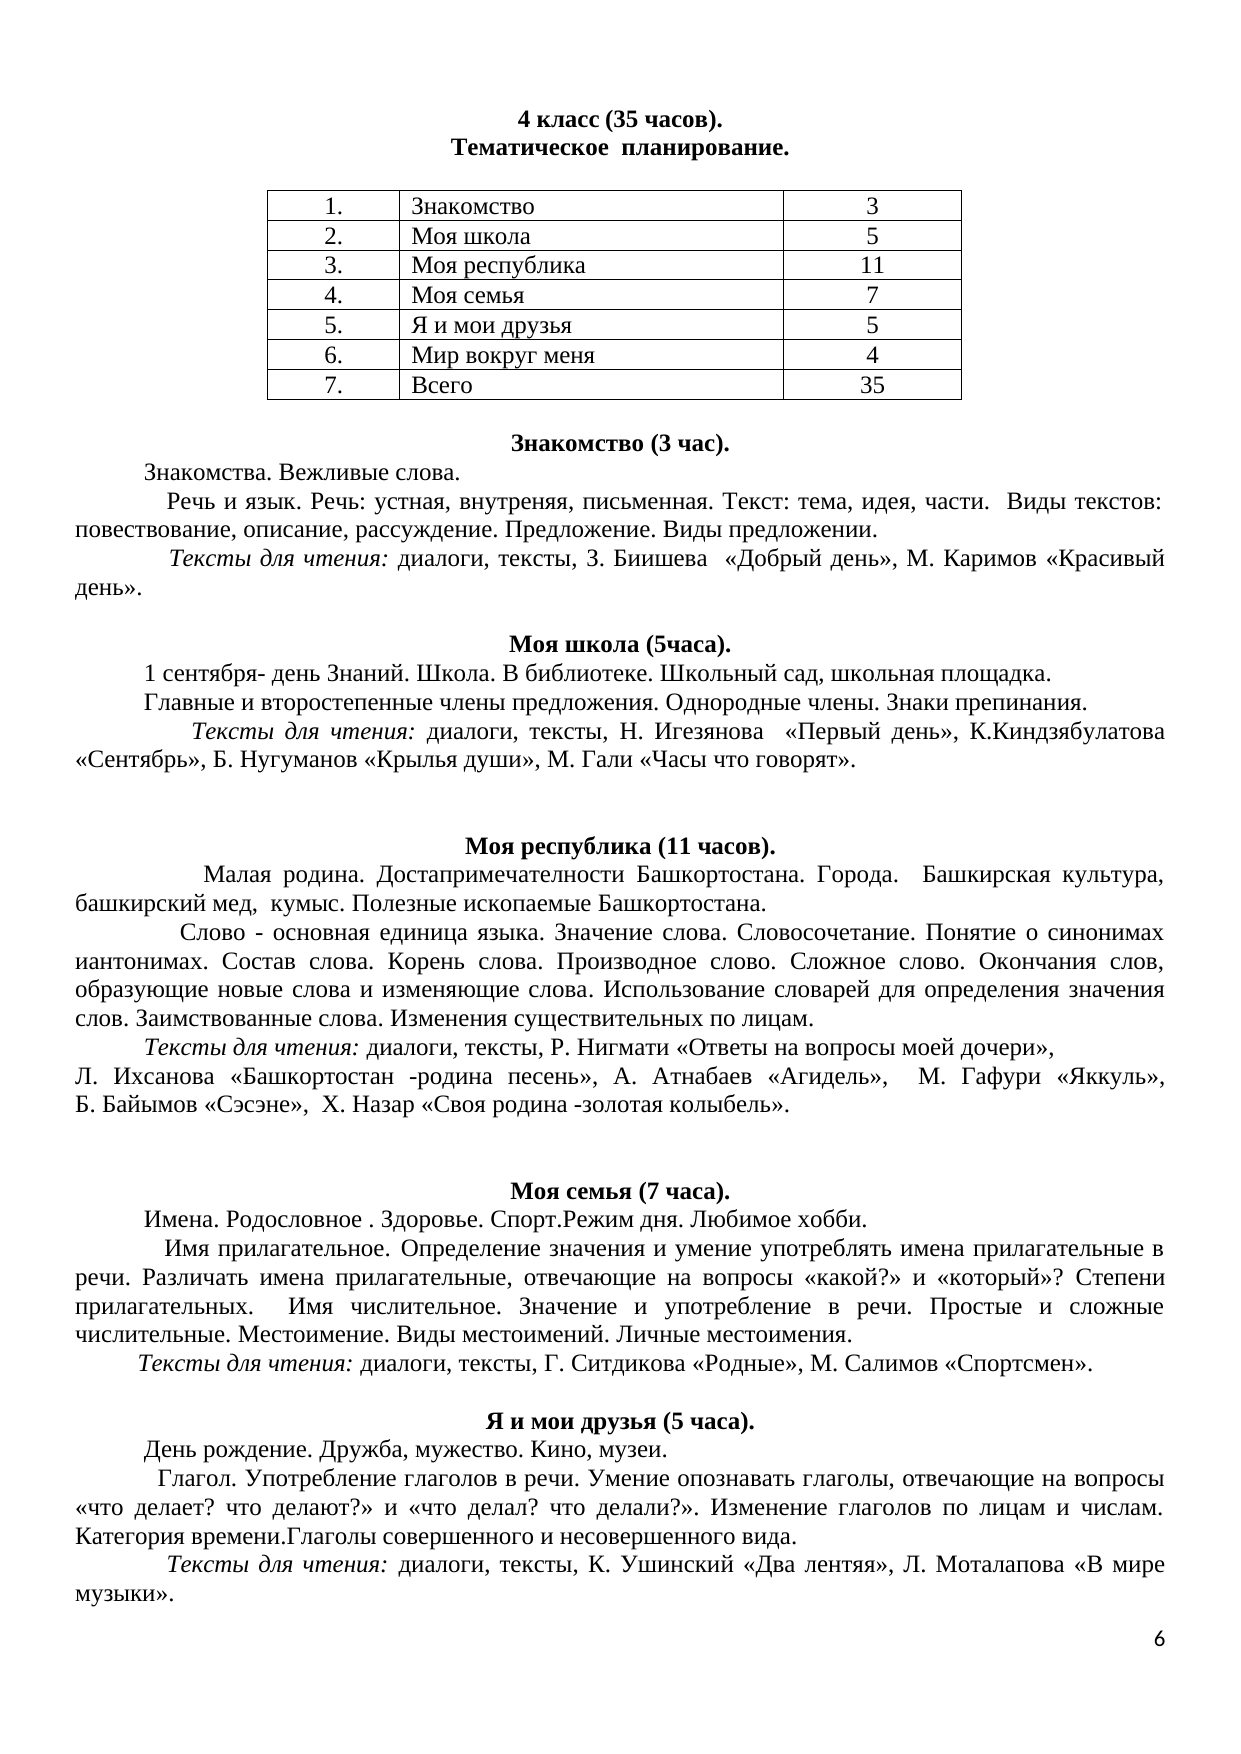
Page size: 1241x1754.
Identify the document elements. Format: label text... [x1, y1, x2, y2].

text Тексты для чтения: диалоги, тексты, З. Биишева «Добрый день», М. Каримов «Красивый день». [75, 543, 1165, 601]
text День рождение. Дружба, мужество. Кино, музеи. [75, 1434, 1165, 1463]
table_cell 6. [268, 340, 399, 369]
text Малая родина. Достапримечателности Башкортостана. Города. Башкирская культура, башкирский мед, кумыс. Полезные ископаемые Башкортостана. [75, 859, 1165, 917]
table_cell Моя школа [400, 221, 783, 249]
table_cell 5 [784, 221, 961, 249]
table_cell Мир вокруг меня [400, 340, 783, 369]
text Тематическое планирование. [75, 132, 1165, 161]
text Имена. Родословное . Здоровье. Спорт.Режим дня. Любимое хобби. [75, 1204, 1165, 1233]
table_cell 35 [784, 370, 961, 398]
table_header 3 [784, 191, 961, 220]
table_cell 2. [268, 221, 399, 249]
table_cell 5. [268, 310, 399, 339]
text 4 класс (35 часов). [75, 104, 1165, 132]
text Речь и язык. Речь: устная, внутреняя, письменная. Текст: тема, идея, части. Виды текстов: повествование, описание, рассуждение. Предложение. Виды предложении. [75, 486, 1165, 543]
text Имя прилагательное. Определение значения и умение употреблять имена прилагательные в речи. Различать имена прилагательные, отвечающие на вопросы «какой?» и «который»? Степени прилагательных. Имя числительное. Значение и употребление в речи. Простые и сложные числительные. Местоимение. Виды местоимений. Личные местоимения. [75, 1233, 1165, 1348]
table_header 1. [268, 191, 399, 220]
text Тексты для чтения: диалоги, тексты, Г. Ситдикова «Родные», М. Салимов «Спортсмен». [75, 1348, 1165, 1377]
table_cell 3. [268, 251, 399, 279]
text Моя школа (5часа). [75, 629, 1165, 658]
text Я и мои друзья (5 часа). [75, 1406, 1165, 1434]
text Тексты для чтения: диалоги, тексты, Р. Нигмати «Ответы на вопросы моей дочери», [75, 1032, 1165, 1061]
table_cell 5 [784, 310, 961, 339]
text Знакомство (3 час). [75, 428, 1165, 457]
text Л. Ихсанова «Башкортостан -родина песень», А. Атнабаев «Агидель», М. Гафури «Яккуль», Б. Байымов «Сэсэне», Х. Назар «Своя родина -золотая колыбель». [75, 1061, 1165, 1118]
table_cell Всего [400, 370, 783, 398]
table_cell Я и мои друзья [400, 310, 783, 339]
text Моя семья (7 часа). [75, 1176, 1165, 1204]
text Главные и второстепенные члены предложения. Однородные члены. Знаки препинания. [75, 687, 1165, 716]
table_cell Моя республика [400, 251, 783, 279]
table_cell 4. [268, 280, 399, 309]
text Тексты для чтения: диалоги, тексты, Н. Игезянова «Первый день», К.Киндзябулатова «Сентябрь», Б. Нугуманов «Крылья души», М. Гали «Часы что говорят». [75, 716, 1165, 773]
table_cell Моя семья [400, 280, 783, 309]
table_cell 7. [268, 370, 399, 398]
table_cell 7 [784, 280, 961, 309]
table_header Знакомство [400, 191, 783, 220]
text Моя республика (11 часов). [75, 831, 1165, 859]
table_cell 11 [784, 251, 961, 279]
text Слово - основная единица языка. Значение слова. Словосочетание. Понятие о синонимах иантонимах. Состав слова. Корень слова. Производное слово. Сложное слово. Окончания слов, образующие новые слова и изменяющие слова. Использование словарей для определения значения слов. Заимствованные слова. Изменения существительных по лицам. [75, 917, 1165, 1032]
table_cell 4 [784, 340, 961, 369]
text 1 сентября- день Знаний. Школа. В библиотеке. Школьный сад, школьная площадка. [75, 658, 1165, 687]
text Тексты для чтения: диалоги, тексты, К. Ушинский «Два лентяя», Л. Моталапова «В мире музыки». [75, 1549, 1165, 1607]
text Глагол. Употребление глаголов в речи. Умение опознавать глаголы, отвечающие на вопросы «что делает? что делают?» и «что делал? что делали?». Изменение глаголов по лицам и числам. Категория времени.Глаголы совершенного и несовершенного вида. [75, 1463, 1165, 1549]
text Знакомства. Вежливые слова. [75, 457, 1165, 486]
